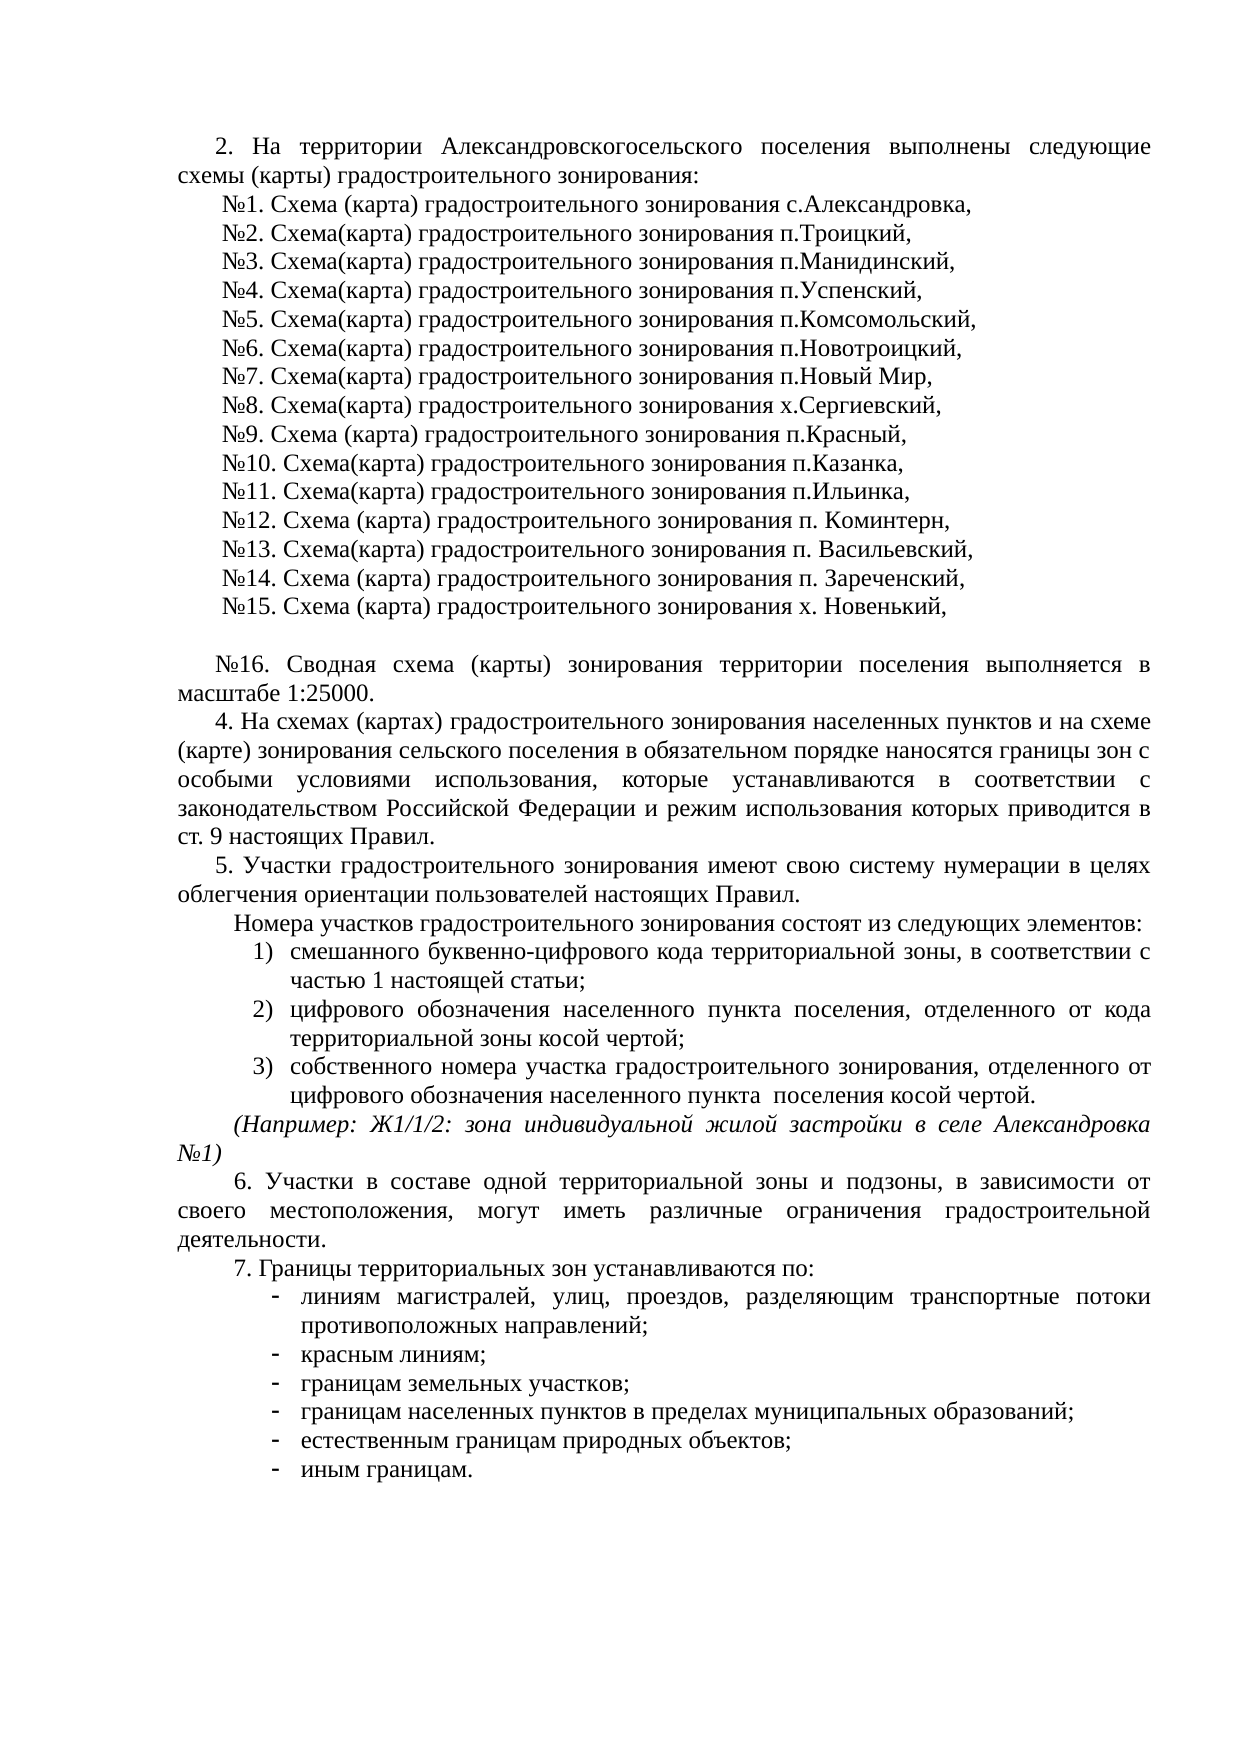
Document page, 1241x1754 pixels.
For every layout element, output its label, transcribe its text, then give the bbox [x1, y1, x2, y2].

list смешанного буквенно-цифрового кода территориальной зоны, в соответствии с частью 1 настоящей статьи; [252, 936, 1152, 994]
text №15. Схема (карта) градостроительного зонирования х. Новенький, [177, 591, 1152, 620]
list линиям магистралей, улиц, проездов, разделяющим транспортные потоки противоположных направлений; [271, 1281, 1152, 1339]
text №10. Схема(карта) градостроительного зонирования п.Казанка, [177, 448, 1152, 476]
text №14. Схема (карта) градостроительного зонирования п. Зареченский, [177, 563, 1152, 591]
text №4. Схема(карта) градостроительного зонирования п.Успенский, [177, 275, 1152, 304]
text 6. Участки в составе одной территориальной зоны и подзоны, в зависимости от своего местоположения, могут иметь различные ограничения градостроительной деятельности. [177, 1166, 1152, 1253]
text 2. На территории Александровскогосельского поселения выполнены следующие схемы (карты) градостроительного зонирования: [177, 131, 1152, 189]
text №9. Схема (карта) градостроительного зонирования п.Красный, [177, 419, 1152, 448]
text Номера участков градостроительного зонирования состоят из следующих элементов: [177, 908, 1152, 936]
text №5. Схема(карта) градостроительного зонирования п.Комсомольский, [177, 304, 1152, 333]
list красным линиям; [271, 1339, 1152, 1368]
text 4. На схемах (картах) градостроительного зонирования населенных пунктов и на схеме (карте) зонирования сельского поселения в обязательном порядке наносятся границы зон с особыми условиями использования, которые устанавливаются в соответствии с законодательством Российской Федерации и режим использования которых приводится в ст. 9 настоящих Правил. [177, 706, 1152, 850]
text №13. Схема(карта) градостроительного зонирования п. Васильевский, [177, 534, 1152, 563]
text №16. Сводная схема (карты) зонирования территории поселения выполняется в масштабе 1:25000. [177, 649, 1152, 706]
text №8. Схема(карта) градостроительного зонирования х.Сергиевский, [177, 390, 1152, 419]
text №6. Схема(карта) градостроительного зонирования п.Новотроицкий, [177, 333, 1152, 361]
text 7. Границы территориальных зон устанавливаются по: [177, 1253, 1152, 1281]
text №1. Схема (карта) градостроительного зонирования с.Александровка, [177, 189, 1152, 218]
text №3. Схема(карта) градостроительного зонирования п.Манидинский, [177, 246, 1152, 275]
list собственного номера участка градостроительного зонирования, отделенного от цифрового обозначения населенного пункта поселения косой чертой. [252, 1051, 1152, 1109]
list иным границам. [271, 1454, 1152, 1483]
list естественным границам природных объектов; [271, 1425, 1152, 1454]
list границам населенных пунктов в пределах муниципальных образований; [271, 1396, 1152, 1425]
text №12. Схема (карта) градостроительного зонирования п. Коминтерн, [177, 505, 1152, 534]
text 5. Участки градостроительного зонирования имеют свою систему нумерации в целях облегчения ориентации пользователей настоящих Правил. [177, 850, 1152, 908]
text №2. Схема(карта) градостроительного зонирования п.Троицкий, [177, 218, 1152, 246]
text №7. Схема(карта) градостроительного зонирования п.Новый Мир, [177, 361, 1152, 390]
text №11. Схема(карта) градостроительного зонирования п.Ильинка, [177, 476, 1152, 505]
list цифрового обозначения населенного пункта поселения, отделенного от кода территориальной зоны косой чертой; [252, 994, 1152, 1051]
text (Например: Ж1/1/2: зона индивидуальной жилой застройки в селе Александровка №1) [177, 1109, 1152, 1166]
list границам земельных участков; [271, 1368, 1152, 1396]
